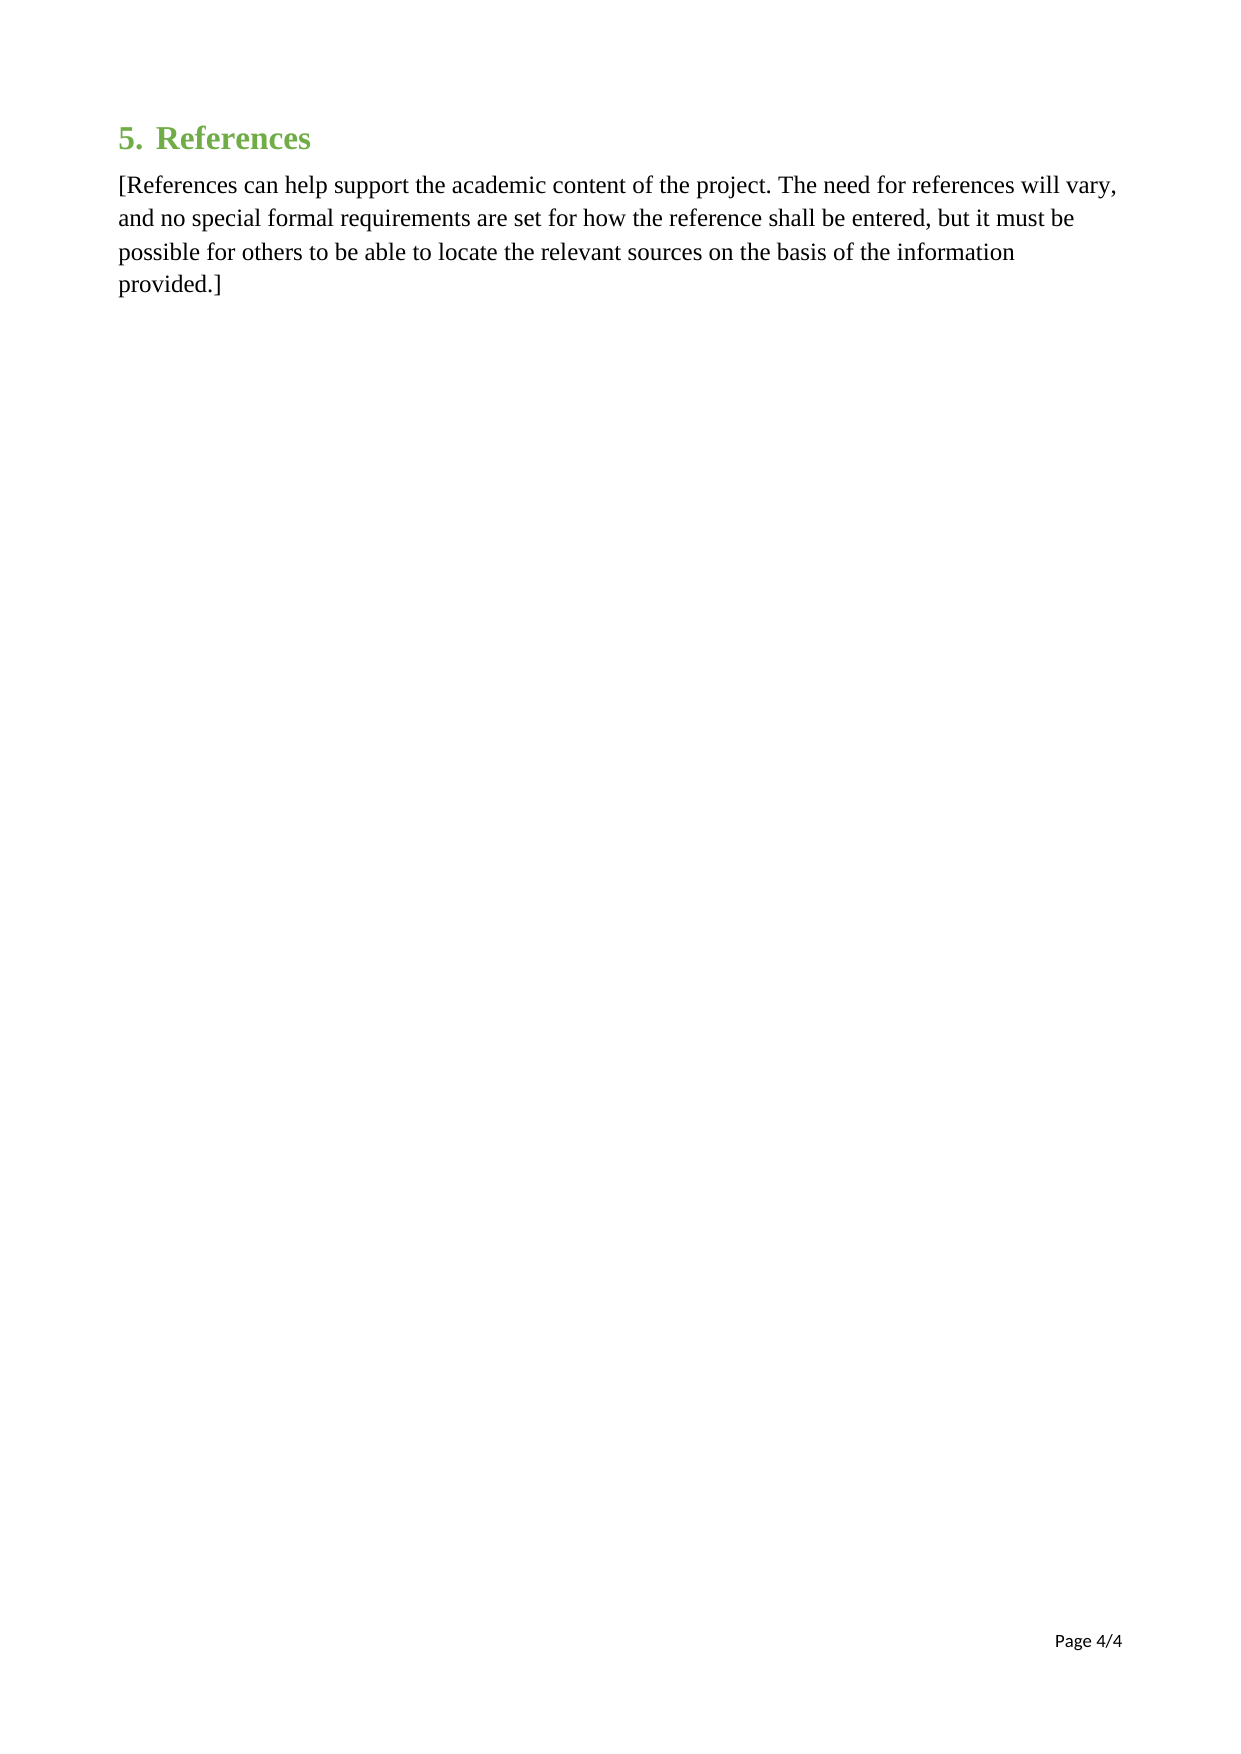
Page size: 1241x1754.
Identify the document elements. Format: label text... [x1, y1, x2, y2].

subtitle References [118, 118, 1122, 156]
text [References can help support the academic content of the project. The need for references will vary, and no special formal requirements are set for how the reference shall be entered, but it must be possible for others to be able to locate the relevant sources on the basis of the information provided.] [118, 171, 1122, 298]
